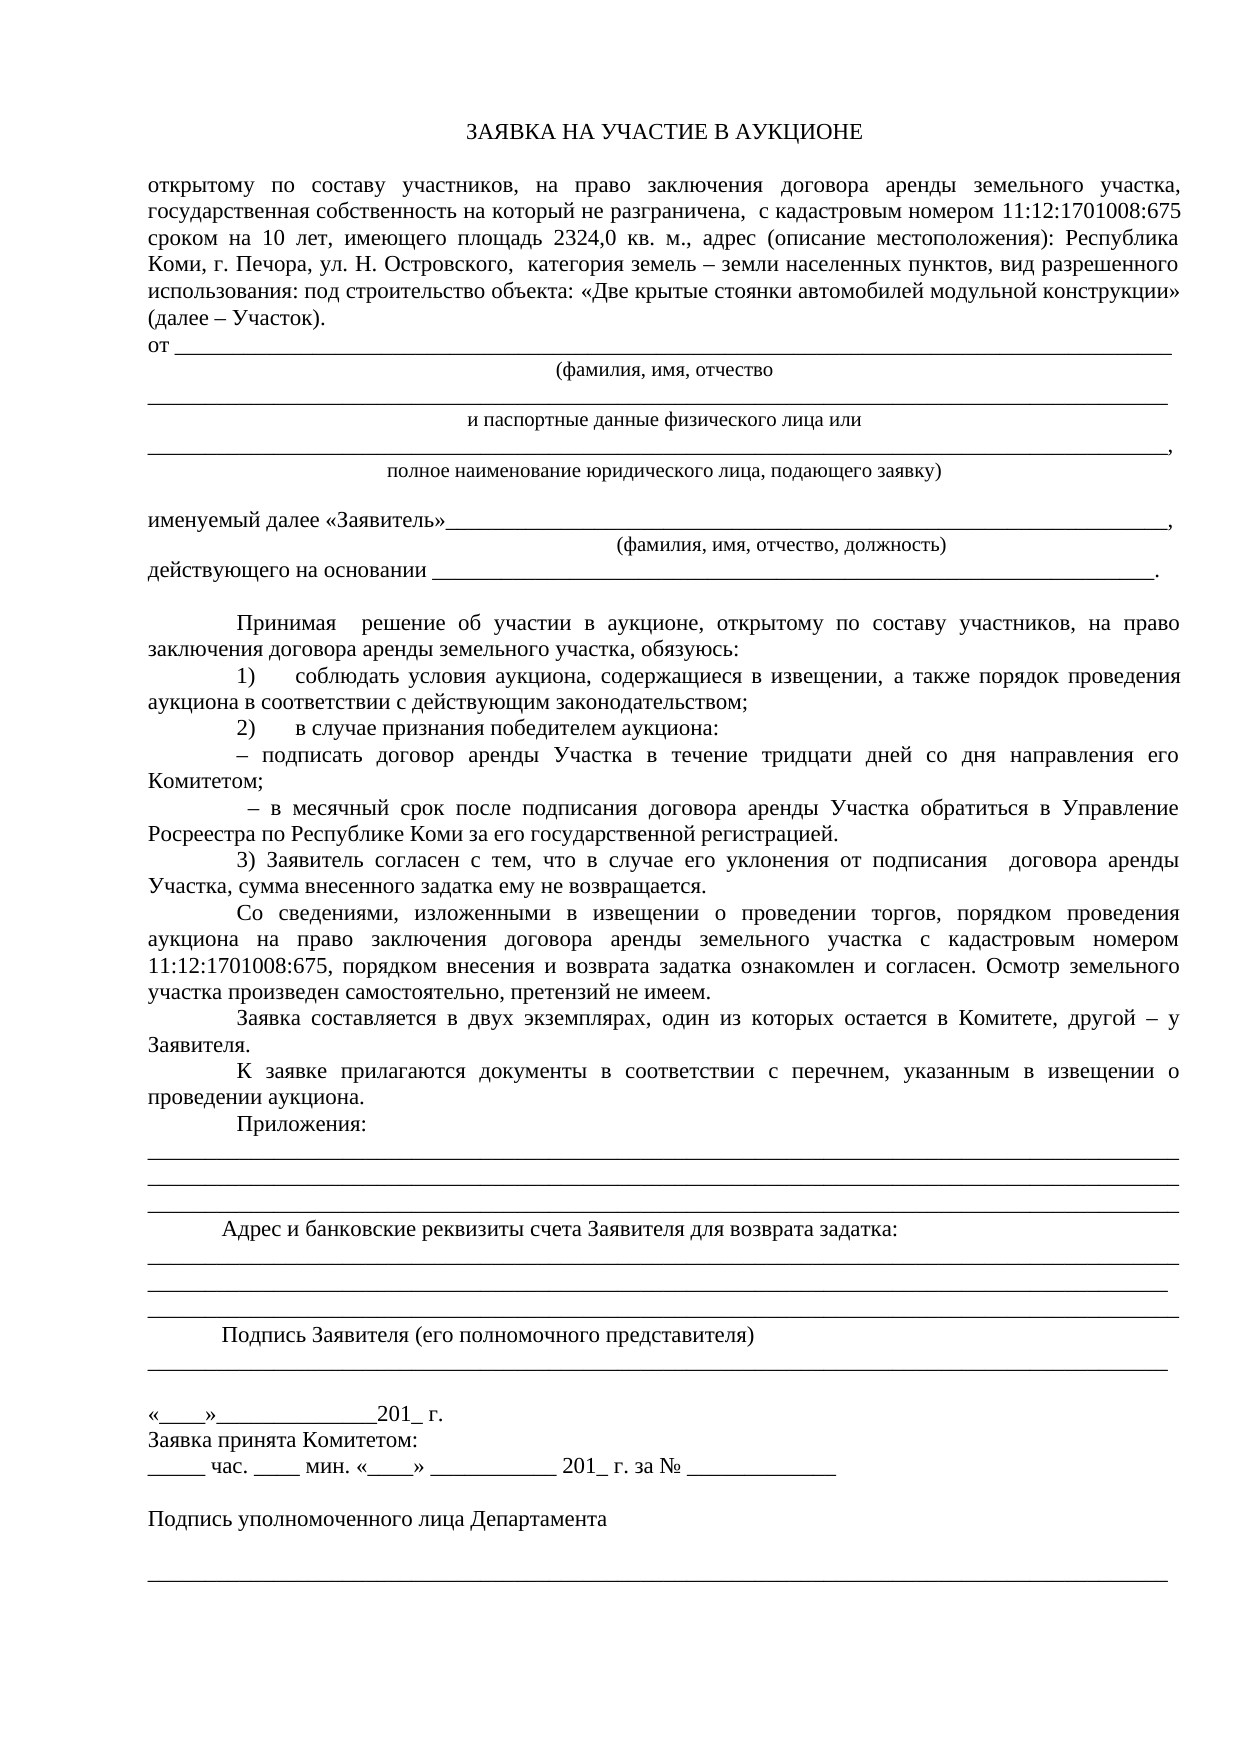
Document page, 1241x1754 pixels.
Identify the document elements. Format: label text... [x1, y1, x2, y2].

text (фамилия, имя, отчество [148, 357, 1181, 381]
text _________________________________________________________________________________________ [148, 1347, 1181, 1373]
text _________________________________________________________________________________________ [148, 1558, 1181, 1584]
text – подписать договор аренды Участка в течение тридцати дней со дня направления его Комитетом; [148, 741, 1181, 793]
text Со сведениями, изложенными в извещении о проведении торгов, порядком проведения аукциона на право заключения договора аренды земельного участка с кадастровым номером 11:12:1701008:675, порядком внесения и возврата задатка ознакомлен и согласен. Осмотр земельного участка произведен самостоятельно, претензий не имеем. [148, 899, 1181, 1004]
text Приложения: [148, 1110, 1181, 1136]
text действующего на основании _______________________________________________________________. [148, 556, 1181, 583]
text _________________________________________________________________________________________ [148, 381, 1181, 407]
text _____ час. ____ мин. «____» ___________ 201_ г. за № _____________ [148, 1452, 1181, 1479]
text открытому по составу участников, на право заключения договора аренды земельного участка, государственная собственность на который не разграничена, с кадастровым номером 11:12:1701008:675 сроком на 10 лет, имеющего площадь 2324,0 кв. м., адрес (описание местоположения): Республика Коми, г. Печора, ул. Н. Островского, категория земель – земли населенных пунктов, вид разрешенного использования: под строительство объекта: «Две крытые стоянки автомобилей модульной конструкции» (далее – Участок). [148, 171, 1181, 331]
list в случае признания победителем аукциона: [133, 714, 1181, 741]
text и паспортные данные физического лица или [148, 407, 1181, 431]
text полное наименование юридического лица, подающего заявку) [148, 458, 1181, 482]
text от _______________________________________________________________________________________ [148, 331, 1181, 357]
text ______________________________________________________________________________________________________________________________________________________________________________________________________________________________________________________________________________ [148, 1136, 1181, 1215]
list соблюдать условия аукциона, содержащиеся в извещении, а также порядок проведения аукциона в соответствии с действующим законодательством; [148, 662, 1181, 714]
text ЗАЯВКА НА УЧАСТИЕ В АУКЦИОНЕ [148, 118, 1181, 144]
text __________________________________________________________________________________________ [148, 1294, 1181, 1321]
text _________________________________________________________________________________________, [148, 431, 1181, 458]
text ___________________________________________________________________________________________________________________________________________________________________________________ [148, 1242, 1181, 1294]
text Принимая решение об участии в аукционе, открытому по составу участников, на право заключения договора аренды земельного участка, обязуюсь: [148, 609, 1181, 662]
text Адрес и банковские реквизиты счета Заявителя для возврата задатка: [148, 1215, 1181, 1242]
text К заявке прилагаются документы в соответствии с перечнем, указанным в извещении о проведении аукциона. [148, 1057, 1181, 1110]
text 3) Заявитель согласен с тем, что в случае его уклонения от подписания договора аренды Участка, сумма внесенного задатка ему не возвращается. [148, 846, 1181, 899]
text (фамилия, имя, отчество, должность) [148, 532, 1181, 556]
text Заявка принята Комитетом: [148, 1426, 1181, 1452]
text именуемый далее «Заявитель»_______________________________________________________________, [148, 506, 1181, 532]
text – в месячный срок после подписания договора аренды Участка обратиться в Управление Росреестра по Республике Коми за его государственной регистрацией. [148, 793, 1181, 846]
text «____»______________201_ г. [148, 1400, 1181, 1426]
text Заявка составляется в двух экземплярах, один из которых остается в Комитете, другой – у Заявителя. [148, 1004, 1181, 1057]
text Подпись уполномоченного лица Департамента [148, 1505, 1181, 1531]
text Подпись Заявителя (его полномочного представителя) [148, 1321, 1181, 1347]
